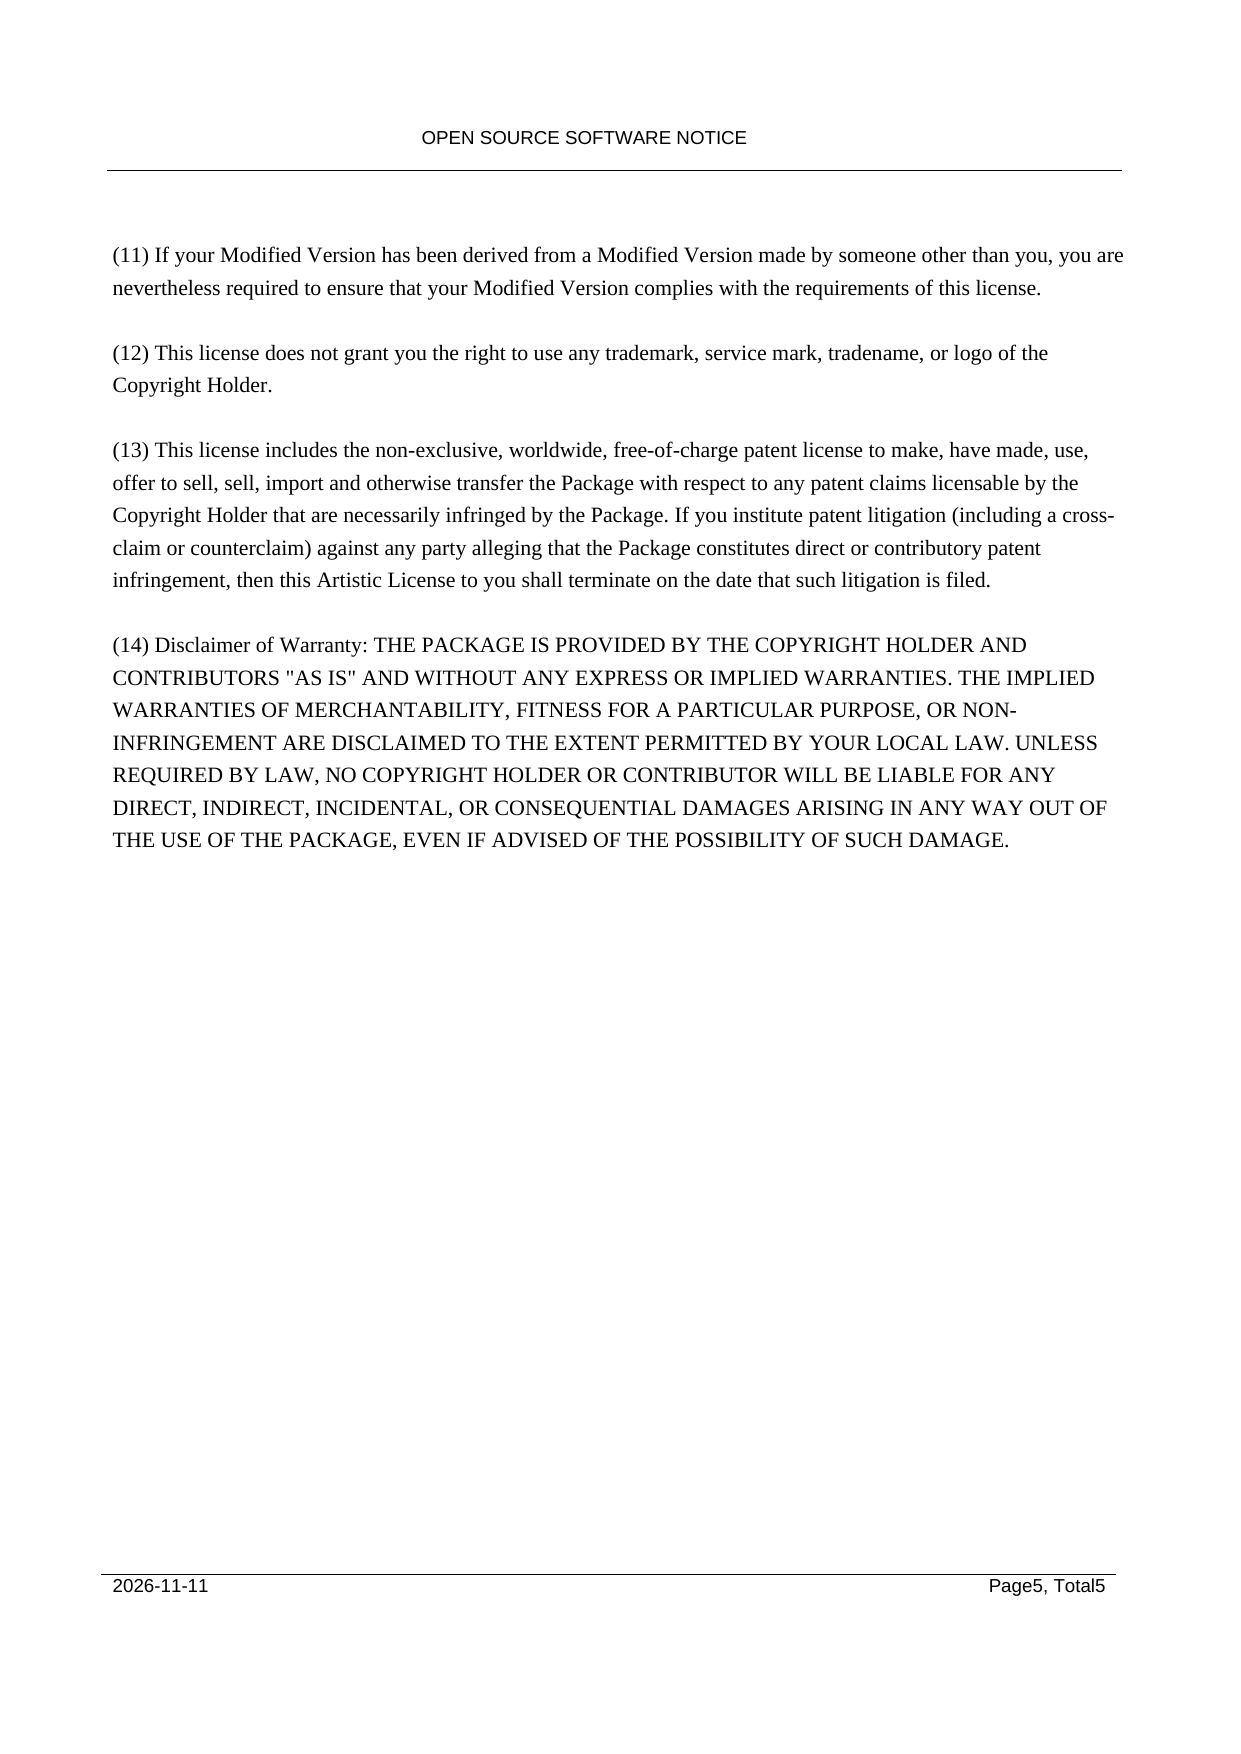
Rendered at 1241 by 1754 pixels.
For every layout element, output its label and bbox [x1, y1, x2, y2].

text [112, 206, 1128, 889]
